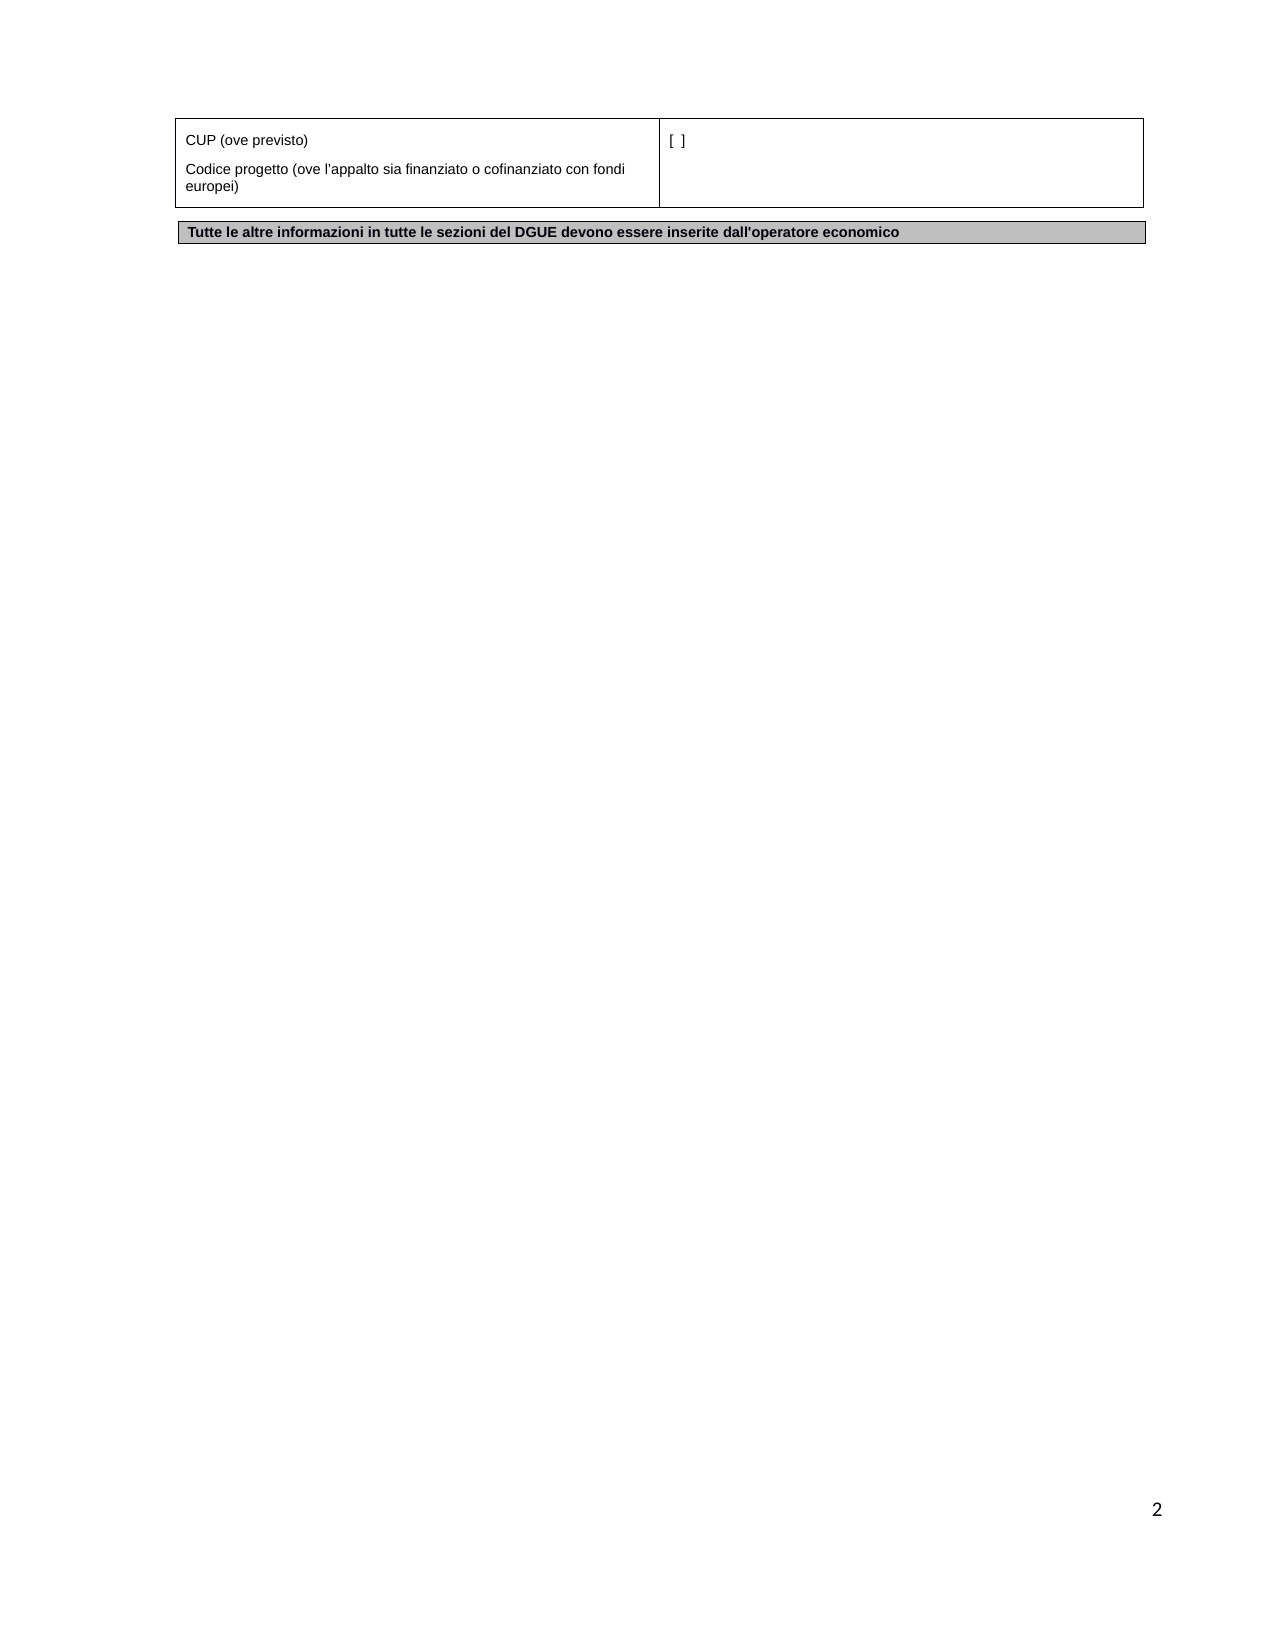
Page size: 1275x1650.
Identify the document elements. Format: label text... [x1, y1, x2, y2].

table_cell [176, 119, 659, 207]
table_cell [660, 119, 1143, 207]
text Tutte le altre informazioni in tutte le sezioni del DGUE devono essere inserite dall'operatore economico [179, 222, 1145, 243]
